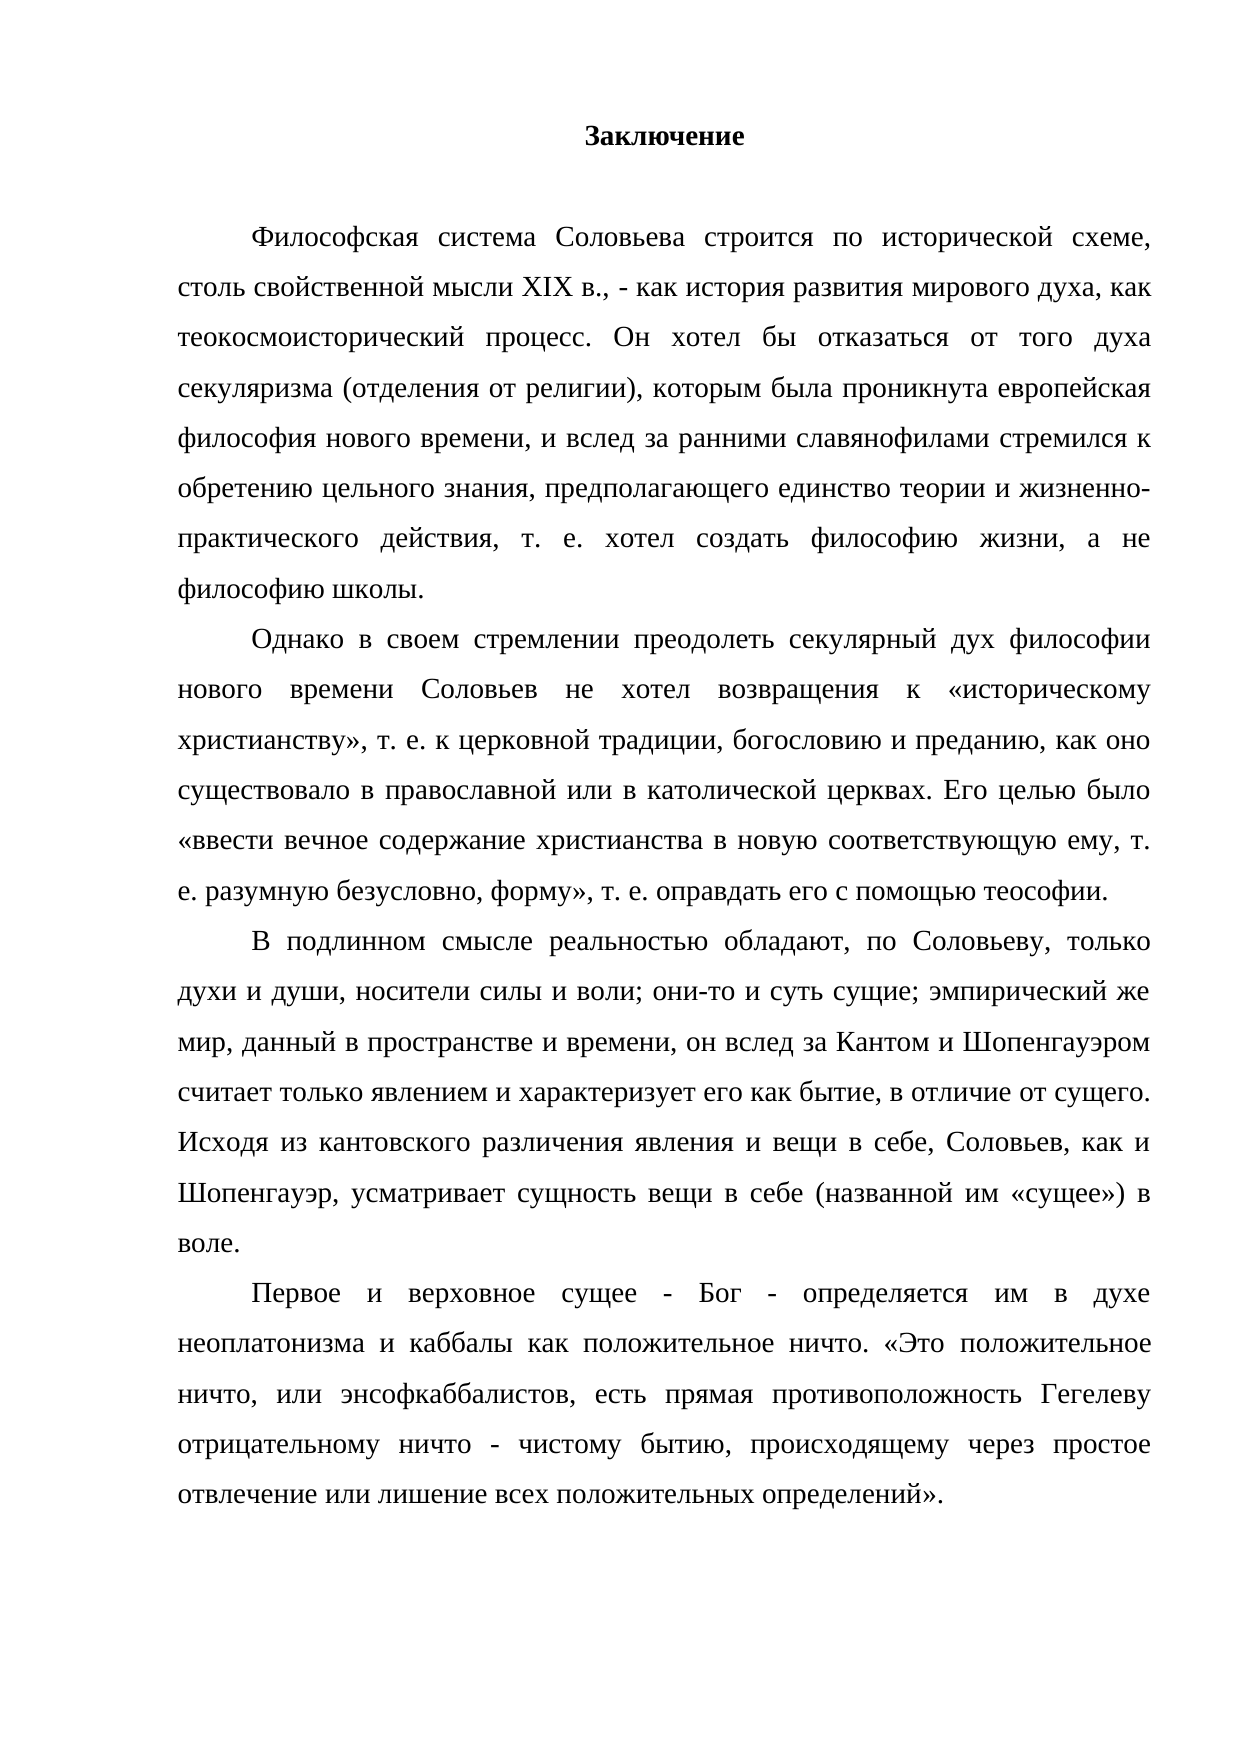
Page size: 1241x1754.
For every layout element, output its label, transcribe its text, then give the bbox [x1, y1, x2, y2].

text Первое и верховное сущее - Бог - определяется им в духе неоплатонизма и каббалы как положительное ничто. «Это положительное ничто, или энсофкаббалистов, есть прямая противоположность Гегелеву отрицательному ничто - чистому бытию, происходящему через простое отвлечение или лишение всех положительных определений». [177, 1275, 1152, 1510]
text Философская система Соловьева строится по исторической схеме, столь свойственной мысли XIX в., - как история развития мирового духа, как теокосмоисторический процесс. Он хотел бы отказаться от того духа секуляризма (отделения от религии), которым была проникнута европейская философия нового времени, и вслед за ранними славянофилами стремился к обретению цельного знания, предполагающего единство теории и жизненно-практического действия, т. е. хотел создать философию жизни, а не философию школы. [177, 219, 1152, 604]
text Однако в своем стремлении преодолеть секулярный дух философии нового времени Соловьев не хотел возвращения к «историческому христианству», т. е. к церковной традиции, богословию и преданию, как оно существовало в православной или в католической церквах. Его целью было «ввести вечное содержание христианства в новую соответствующую ему, т. е. разумную безусловно, форму», т. е. оправдать его с помощью теософии. [177, 621, 1152, 906]
text В подлинном смысле реальностью обладают, по Соловьеву, только духи и души, носители силы и воли; они-то и суть сущие; эмпирический же мир, данный в пространстве и времени, он вслед за Кантом и Шопенгауэром считает только явлением и характеризует его как бытие, в отличие от сущего. Исходя из кантовского различения явления и вещи в себе, Соловьев, как и Шопенгауэр, усматривает сущность вещи в себе (названной им «сущее») в воле. [177, 923, 1152, 1258]
subtitle Заключение [177, 118, 1152, 152]
